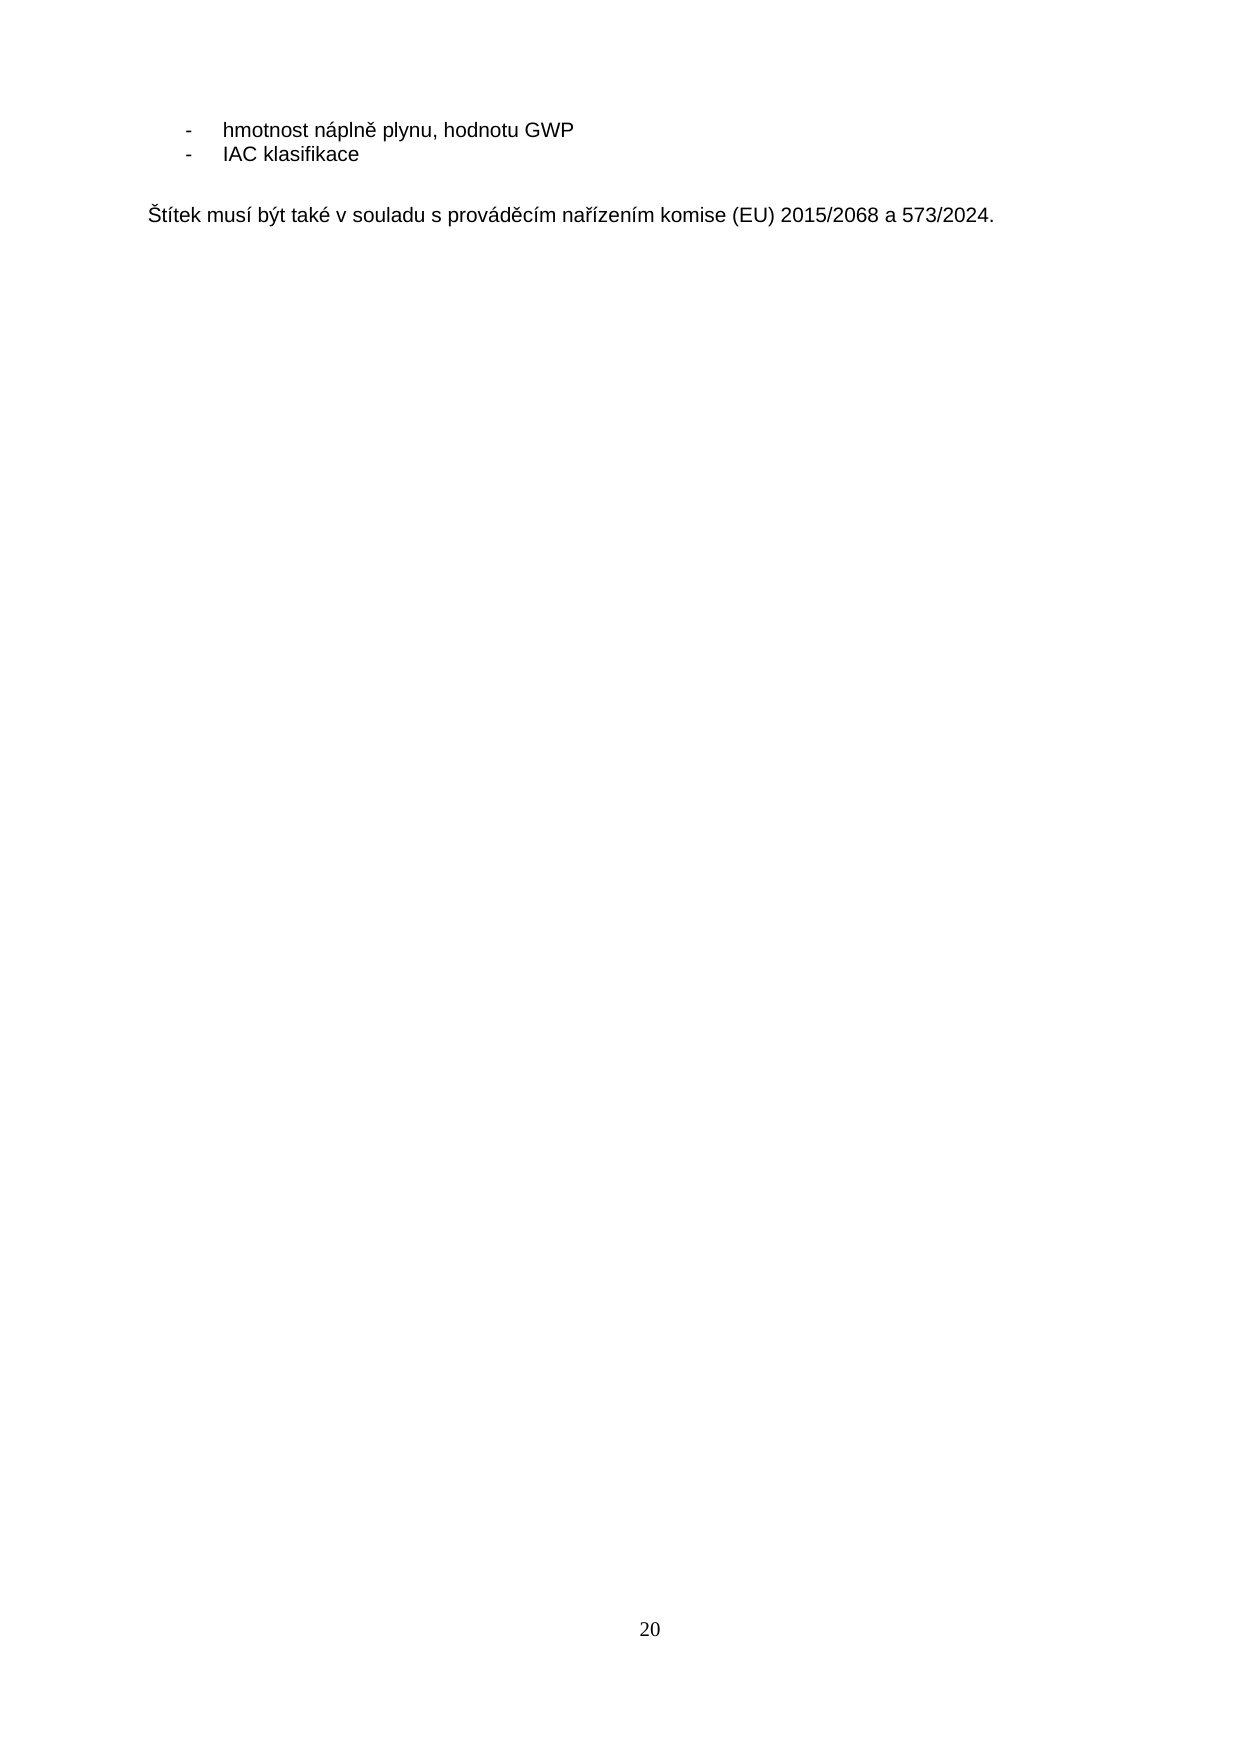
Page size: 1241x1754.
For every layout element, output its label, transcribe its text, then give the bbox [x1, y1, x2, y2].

list hmotnost náplně plynu, hodnotu GWP [185, 118, 1152, 142]
text Štítek musí být také v souladu s prováděcím nařízením komise (EU) 2015/2068 a 573/2024. [148, 203, 1152, 227]
list IAC klasifikace [185, 142, 1152, 166]
